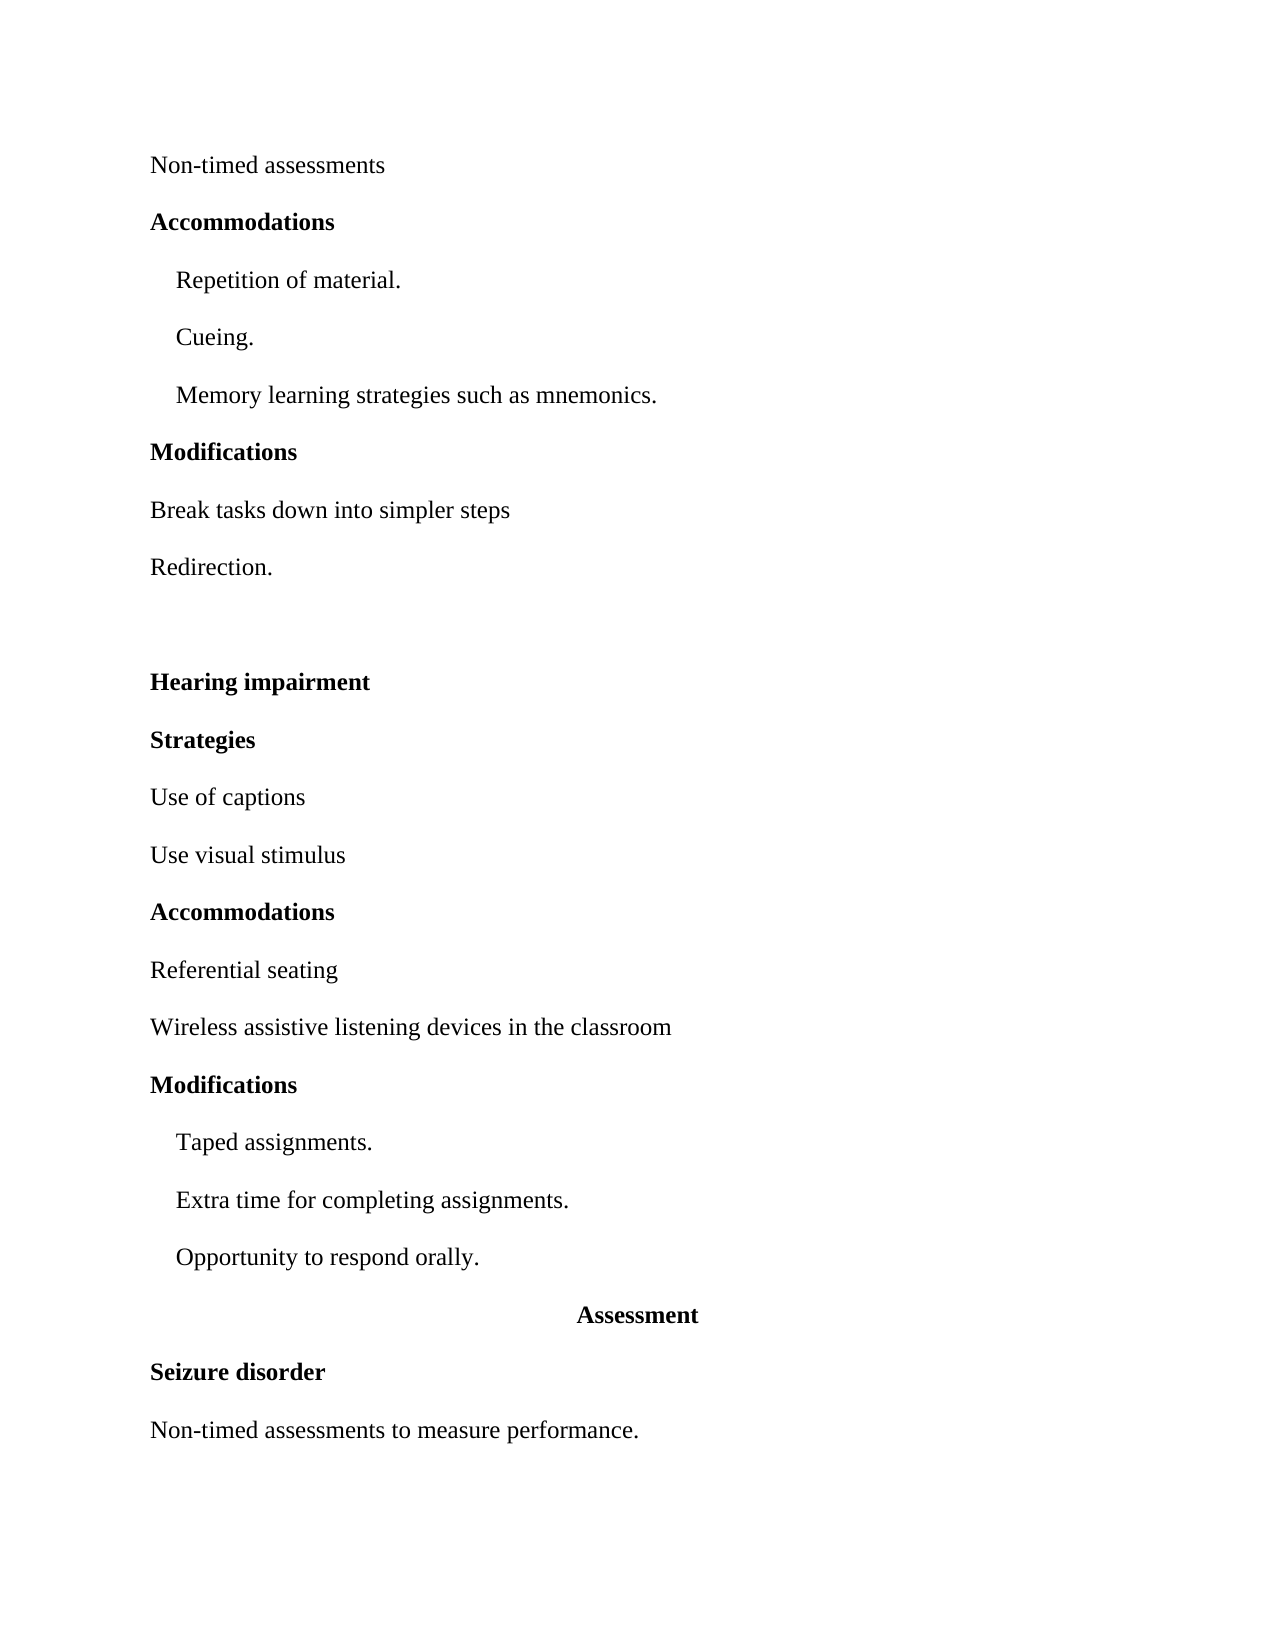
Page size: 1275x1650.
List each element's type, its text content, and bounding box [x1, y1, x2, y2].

text  Cueing. [150, 322, 1125, 351]
text  Memory learning strategies such as mnemonics. [150, 380, 1125, 409]
text Accommodations [150, 897, 1125, 926]
text  Taped assignments. [150, 1127, 1125, 1156]
text Accommodations [150, 207, 1125, 236]
text Referential seating [150, 955, 1125, 984]
text Wireless assistive listening devices in the classroom [150, 1012, 1125, 1041]
text Hearing impairment [150, 667, 1125, 696]
text Modifications [150, 1070, 1125, 1099]
text  Opportunity to respond orally. [150, 1242, 1125, 1271]
text Assessment [150, 1300, 1125, 1329]
text  Repetition of material. [150, 265, 1125, 294]
text Use visual stimulus [150, 840, 1125, 869]
text Break tasks down into simpler steps [150, 495, 1125, 524]
text Non-timed assessments to measure performance. [150, 1415, 1125, 1444]
text  Extra time for completing assignments. [150, 1185, 1125, 1214]
text Strategies [150, 725, 1125, 754]
text Non-timed assessments [150, 150, 1125, 179]
text Use of captions [150, 782, 1125, 811]
text Modifications [150, 437, 1125, 466]
text Seizure disorder [150, 1357, 1125, 1386]
text Redirection. [150, 552, 1125, 581]
